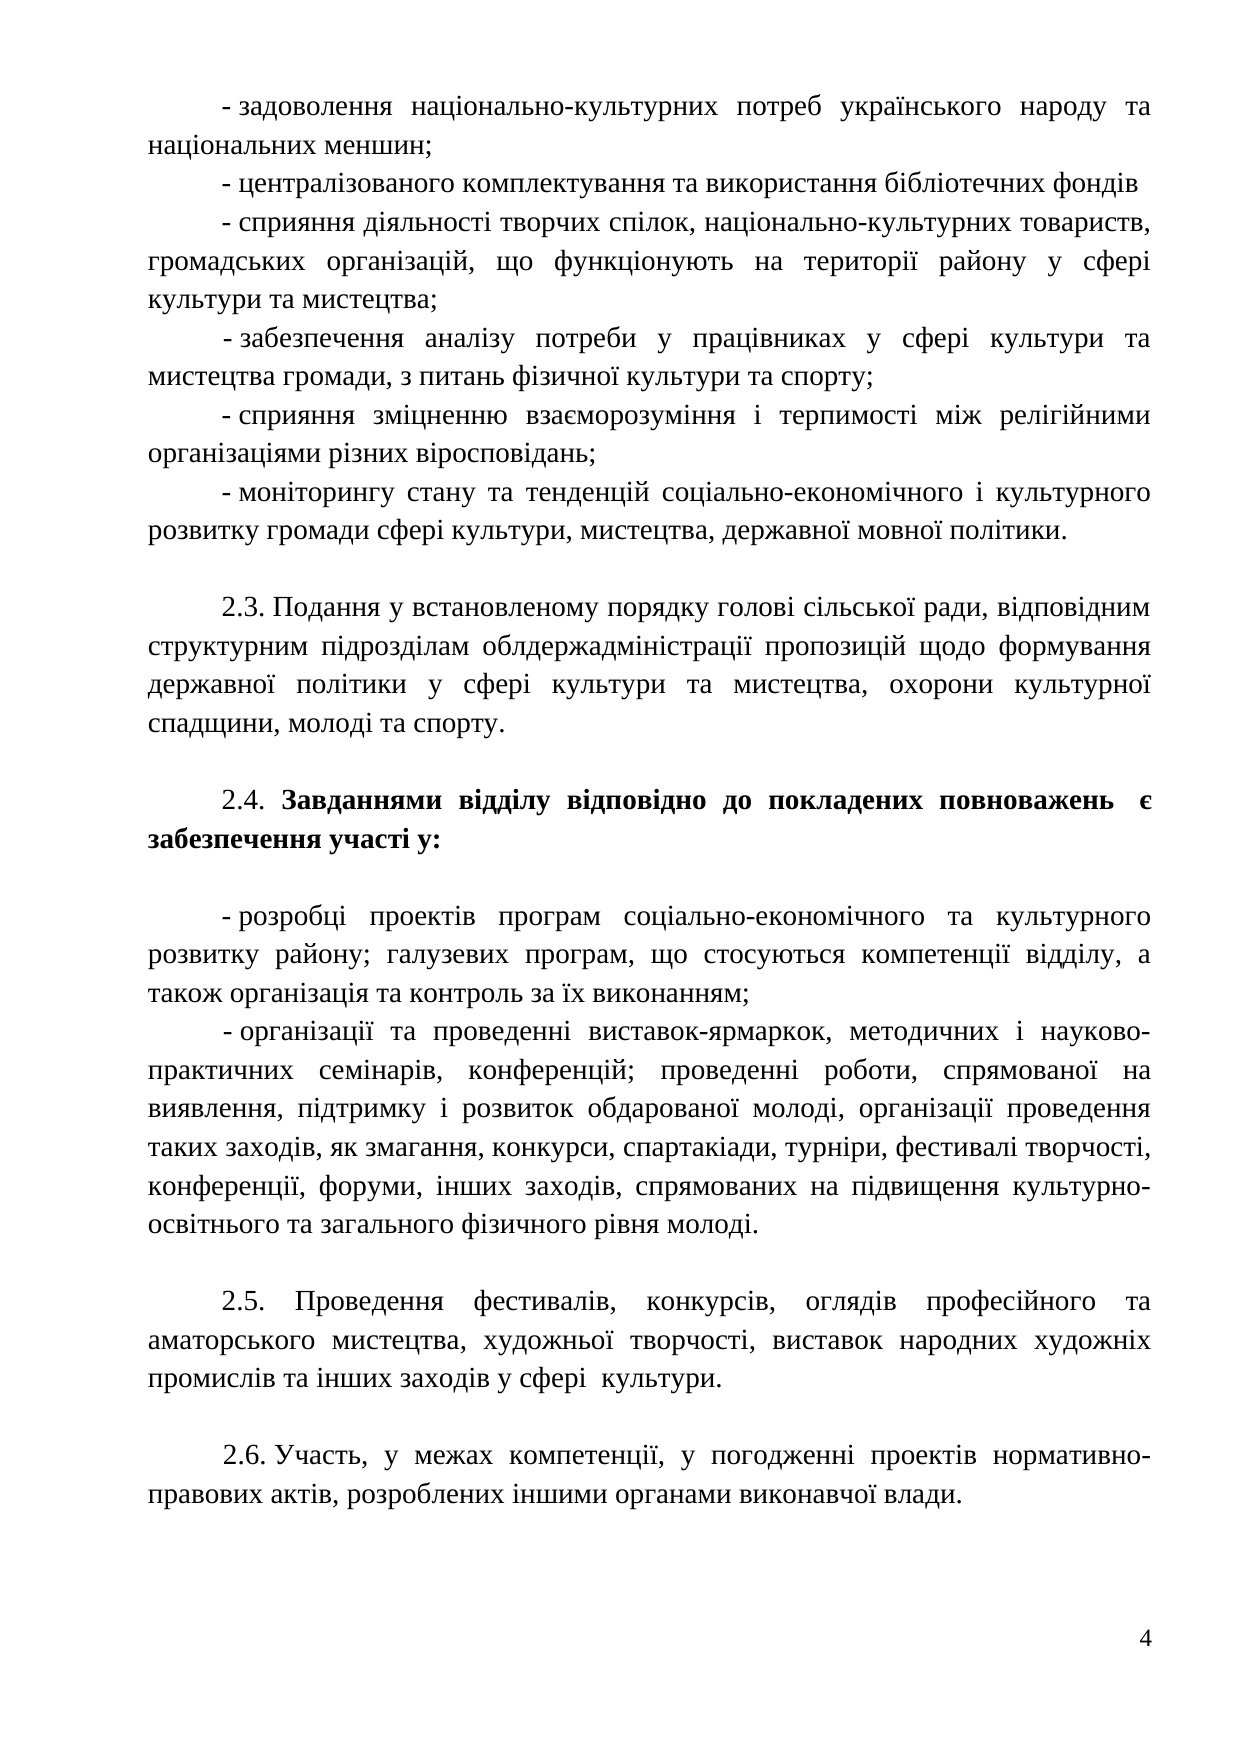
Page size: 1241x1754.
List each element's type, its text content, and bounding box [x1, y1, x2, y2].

text - забезпечення аналізу потреби у працівниках у сфері культури та мистецтва громади, з питань фізичної культури та спорту; [148, 320, 1152, 392]
text 2.6. Участь, у межах компетенції, у погодженні проектів нормативно-правових актів, розроблених іншими органами виконавчої влади. [148, 1437, 1152, 1509]
text 2.4. Завданнями відділу відповідно до покладених повноважень є забезпечення участі у: [148, 782, 1152, 854]
text 2.3. Подання у встановленому порядку голові сільської ради, відповідним структурним підрозділам облдержадміністрації пропозицій щодо формування державної політики у сфері культури та мистецтва, охорони культурної спадщини, молоді та спорту. [148, 589, 1152, 739]
text - організації та проведенні виставок-ярмаркок, методичних і науково-практичних семінарів, конференцій; проведенні роботи, спрямованої на виявлення, підтримку і розвиток обдарованої молоді, організації проведення таких заходів, як змагання, конкурси, спартакіади, турніри, фестивалі творчості, конференції, форуми, інших заходів, спрямованих на підвищення культурно-освітнього та загального фізичного рівня молоді. [148, 1013, 1152, 1240]
text - сприяння діяльності творчих спілок, національно-культурних товариств, громадських організацій, що функціонують на території району у сфері культури та мистецтва; [148, 204, 1152, 315]
text - моніторингу стану та тенденцій соціально-економічного і культурного розвитку громади сфері культури, мистецтва, державної мовної політики. [148, 474, 1152, 546]
text - сприяння зміцненню взаєморозуміння і терпимості між релігійними організаціями різних віросповідань; [148, 397, 1152, 469]
text - розробці проектів програм соціально-економічного та культурного розвитку району; галузевих програм, що стосуються компетенції відділу, а також організація та контроль за їх виконанням; [148, 898, 1152, 1008]
text - задоволення національно-культурних потреб українського народу та національних меншин; [148, 88, 1152, 161]
text 2.5. Проведення фестивалів, конкурсів, оглядів професійного та аматорського мистецтва, художньої творчості, виставок народних художніх промислів та інших заходів у сфері культури. [148, 1283, 1152, 1394]
text - централізованого комплектування та використання бібліотечних фондів [148, 166, 1152, 199]
